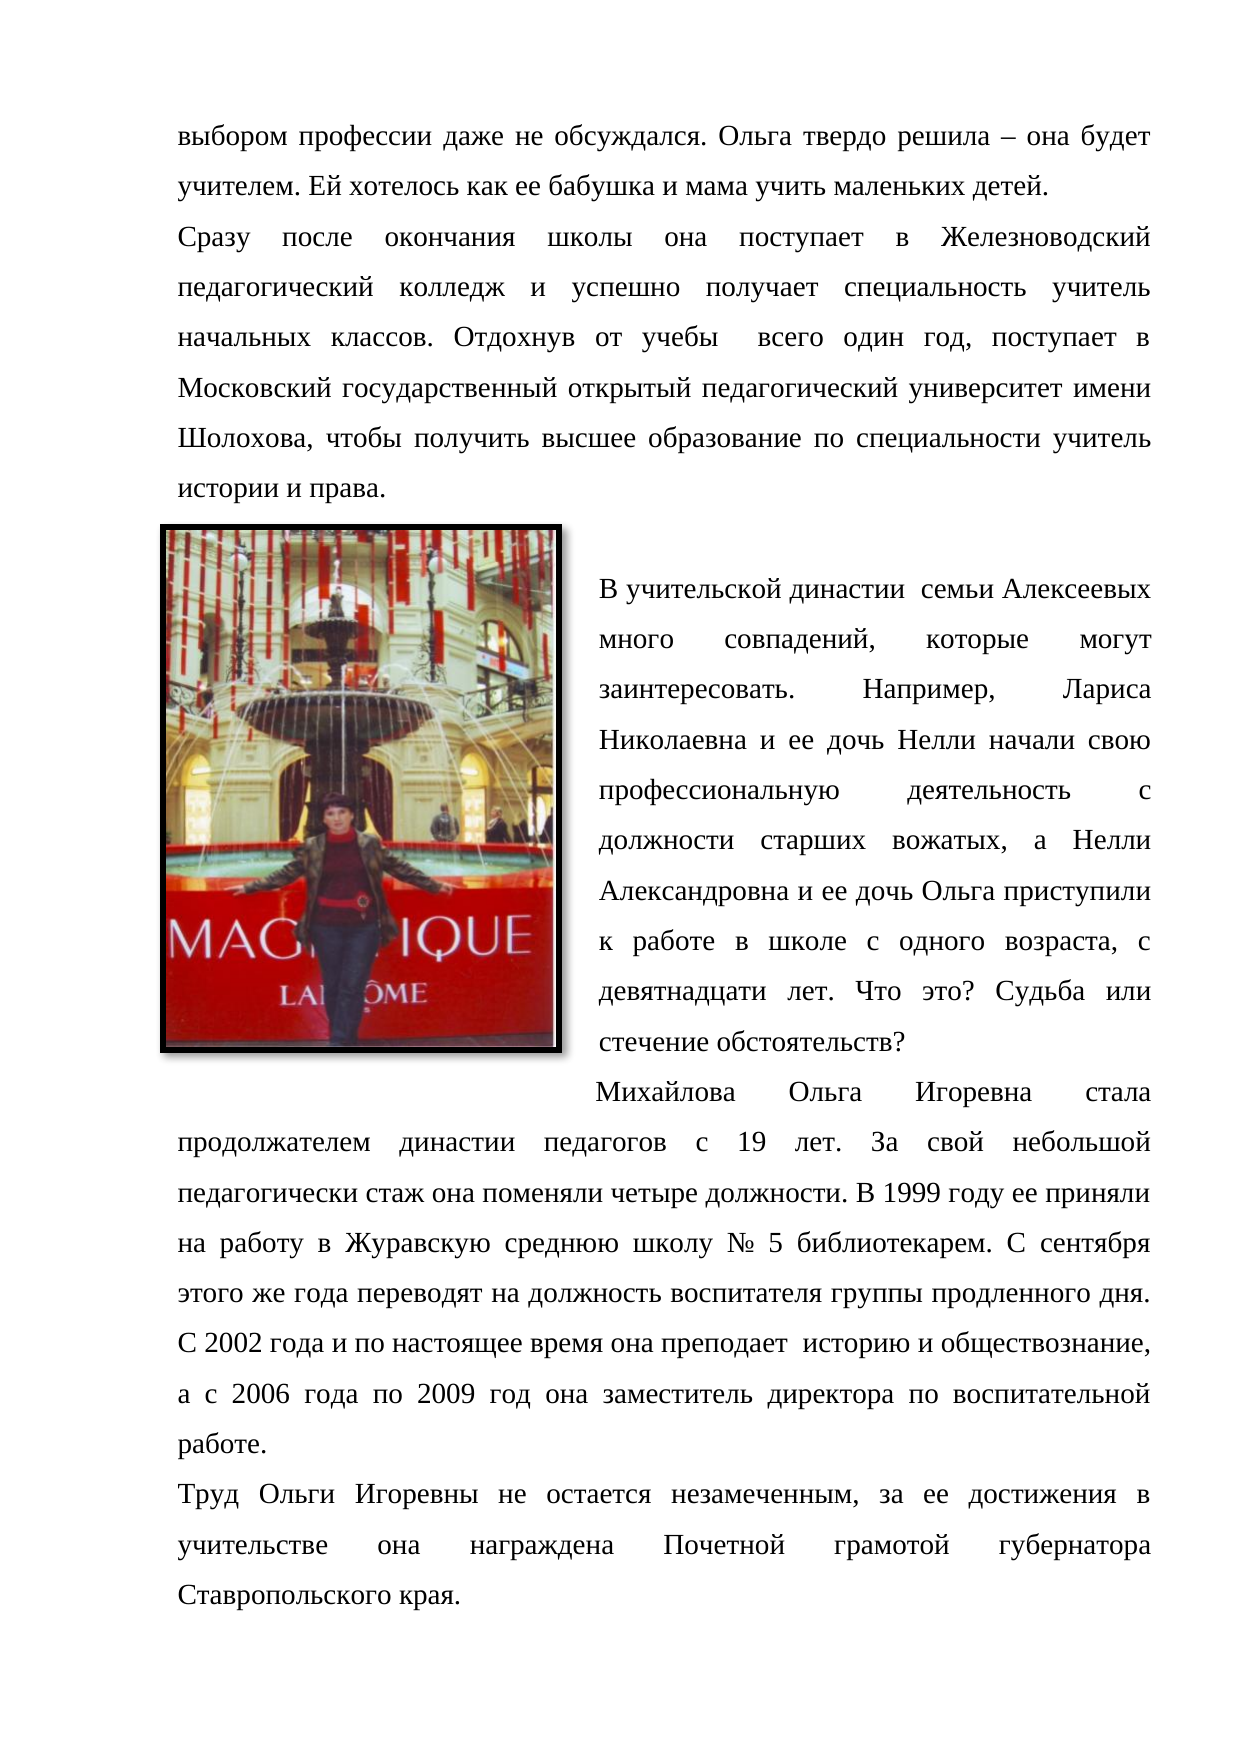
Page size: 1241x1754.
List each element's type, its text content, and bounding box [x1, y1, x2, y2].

text Сразу после окончания школы она поступает в Железноводский педагогический колледж и успешно получает специальность учитель начальных классов. Отдохнув от учебы всего один год, поступает в Московский государственный открытый педагогический университет имени Шолохова, чтобы получить высшее образование по специальности учитель истории и права. [177, 219, 1152, 504]
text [177, 118, 1152, 202]
text В учительской династии семьи Алексеевых много совпадений, которые могут заинтересовать. Например, Лариса Николаевна и ее дочь Нелли начали свою профессиональную деятельность с должности старших вожатых, а Нелли Александровна и ее дочь Ольга приступили к работе в школе с одного возраста, с девятнадцати лет. Что это? Судьба или стечение обстоятельств? [572, 571, 1152, 1057]
picture [166, 530, 556, 1047]
text Михайлова Ольга Игоревна стала продолжателем династии педагогов с 19 лет. За свой небольшой педагогически стаж она поменяли четыре должности. В 1999 году ее приняли на работу в Журавскую среднюю школу № 5 библиотекарем. С сентября этого же года переводят на должность воспитателя группы продленного дня. С 2002 года и по настоящее время она преподает историю и обществознание, а с 2006 года по 2009 год она заместитель директора по воспитательной работе. [177, 1074, 1152, 1460]
text Труд Ольги Игоревны не остается незамеченным, за ее достижения в учительстве она награждена Почетной грамотой губернатора Ставропольского края. [177, 1477, 1152, 1611]
